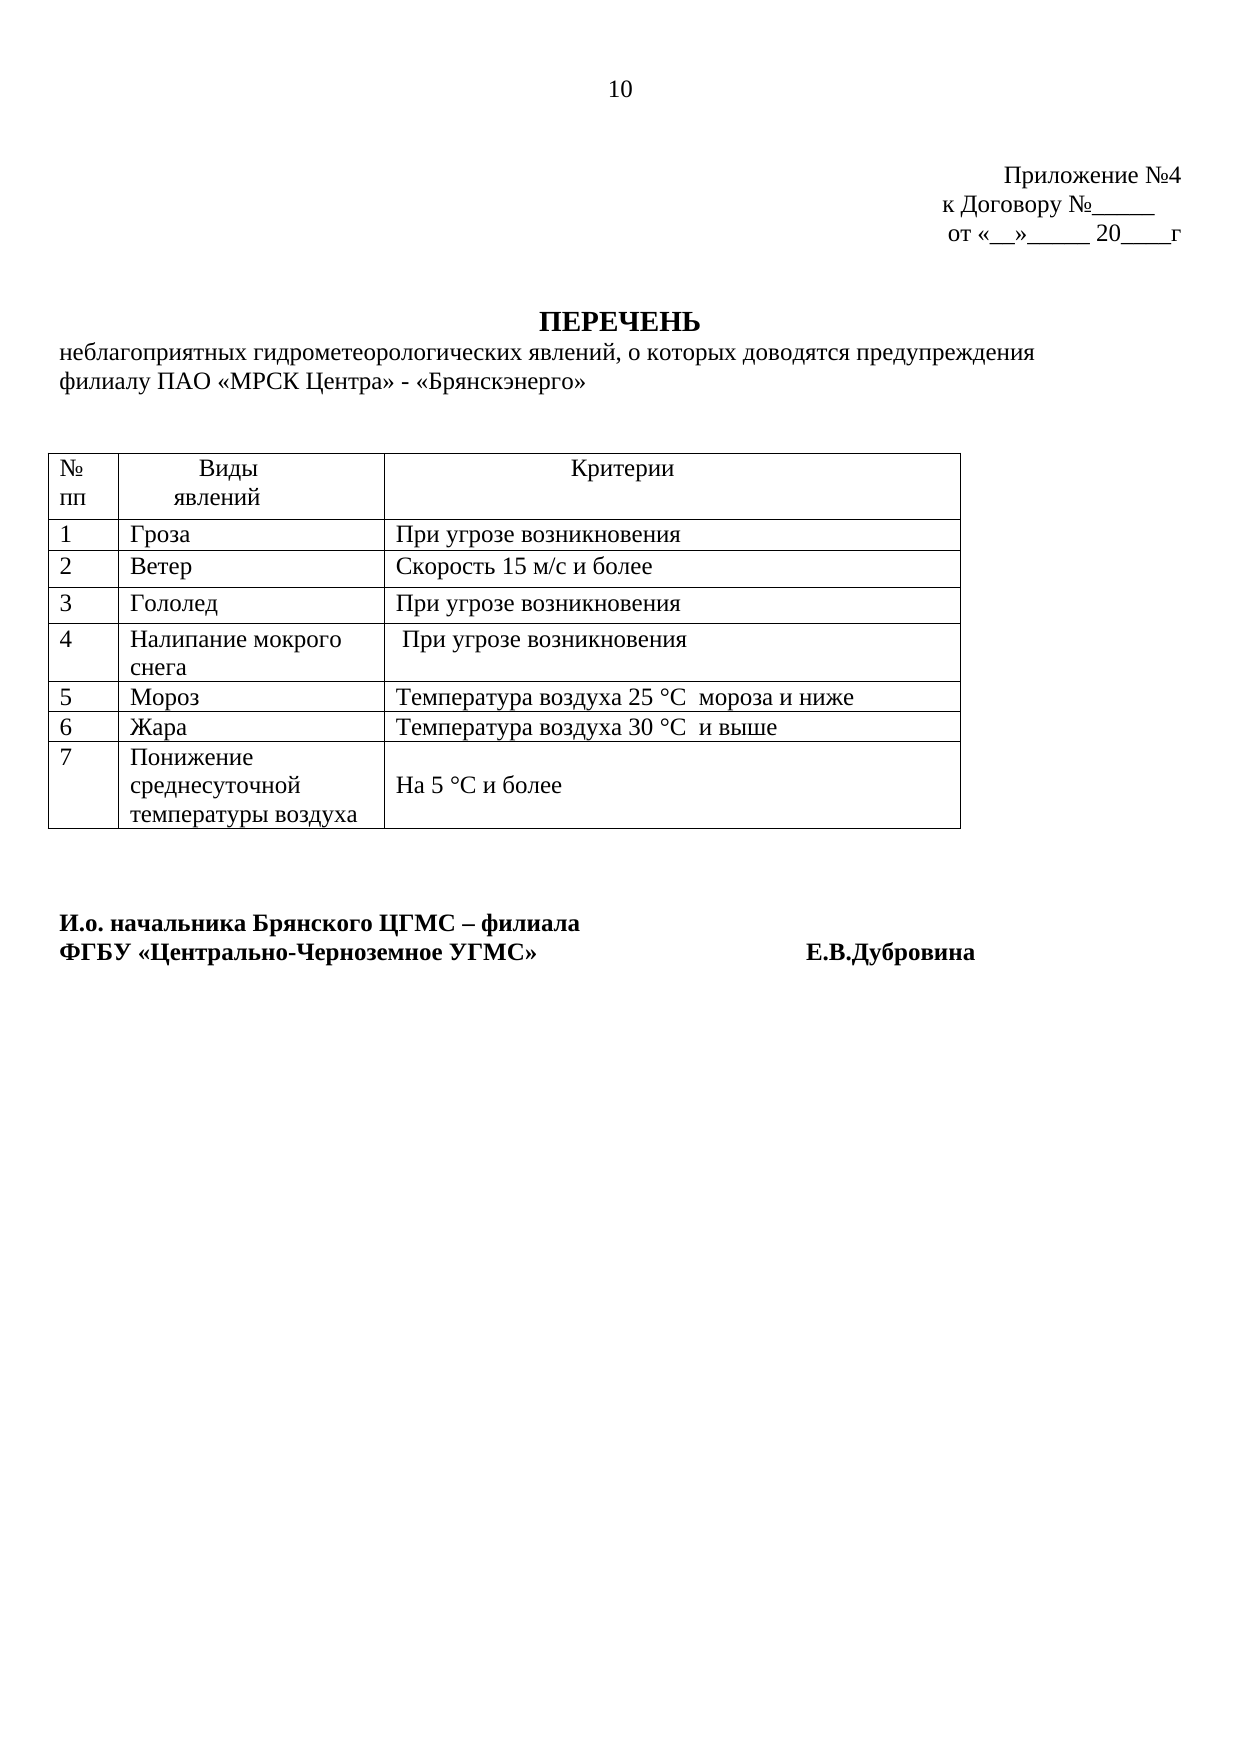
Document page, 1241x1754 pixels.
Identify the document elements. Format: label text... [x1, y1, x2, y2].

table_cell 3 [49, 588, 118, 623]
text к Договору №_____ [59, 189, 1181, 218]
table_cell Гроза [119, 520, 384, 550]
table_header № пп [49, 454, 118, 518]
text от «__»_____ 20____г [59, 218, 1181, 246]
table_cell Гололед [119, 588, 384, 623]
table_cell При угрозе возникновения [385, 520, 960, 550]
table_cell 4 [49, 624, 118, 681]
table_cell Скорость 15 м/с и более [385, 551, 960, 587]
table_cell 5 [49, 682, 118, 711]
text ФГБУ «Центрально-Черноземное УГМС» Е.В.Дубровина [59, 937, 1181, 966]
table_cell 2 [49, 551, 118, 587]
table_cell Ветер [119, 551, 384, 587]
table_cell Температура воздуха 25 °С мороза и ниже [385, 682, 960, 711]
table_cell Понижение среднесуточной температуры воздуха [119, 742, 384, 828]
text И.о. начальника Брянского ЦГМС – филиала [59, 908, 1181, 937]
table_cell Налипание мокрого снега [119, 624, 384, 681]
table_cell 7 [49, 742, 118, 828]
table_cell Жара [119, 712, 384, 741]
text неблагоприятных гидрометеорологических явлений, о которых доводятся предупреждения [59, 337, 1181, 366]
table_cell При угрозе возникновения [385, 624, 960, 681]
table_cell Мороз [119, 682, 384, 711]
table_cell При угрозе возникновения [385, 588, 960, 623]
table_cell 6 [49, 712, 118, 741]
text филиалу ПАО «МРСК Центра» - «Брянскэнерго» [59, 366, 1181, 395]
table_header Виды явлений [119, 454, 384, 518]
title ПЕРЕЧЕНЬ [59, 304, 1181, 337]
table_header Критерии [385, 454, 960, 518]
table_cell Температура воздуха 30 °С и выше [385, 712, 960, 741]
table_cell 1 [49, 520, 118, 550]
text Приложение №4 [59, 160, 1181, 189]
table_cell На 5 °С и более [385, 742, 960, 828]
